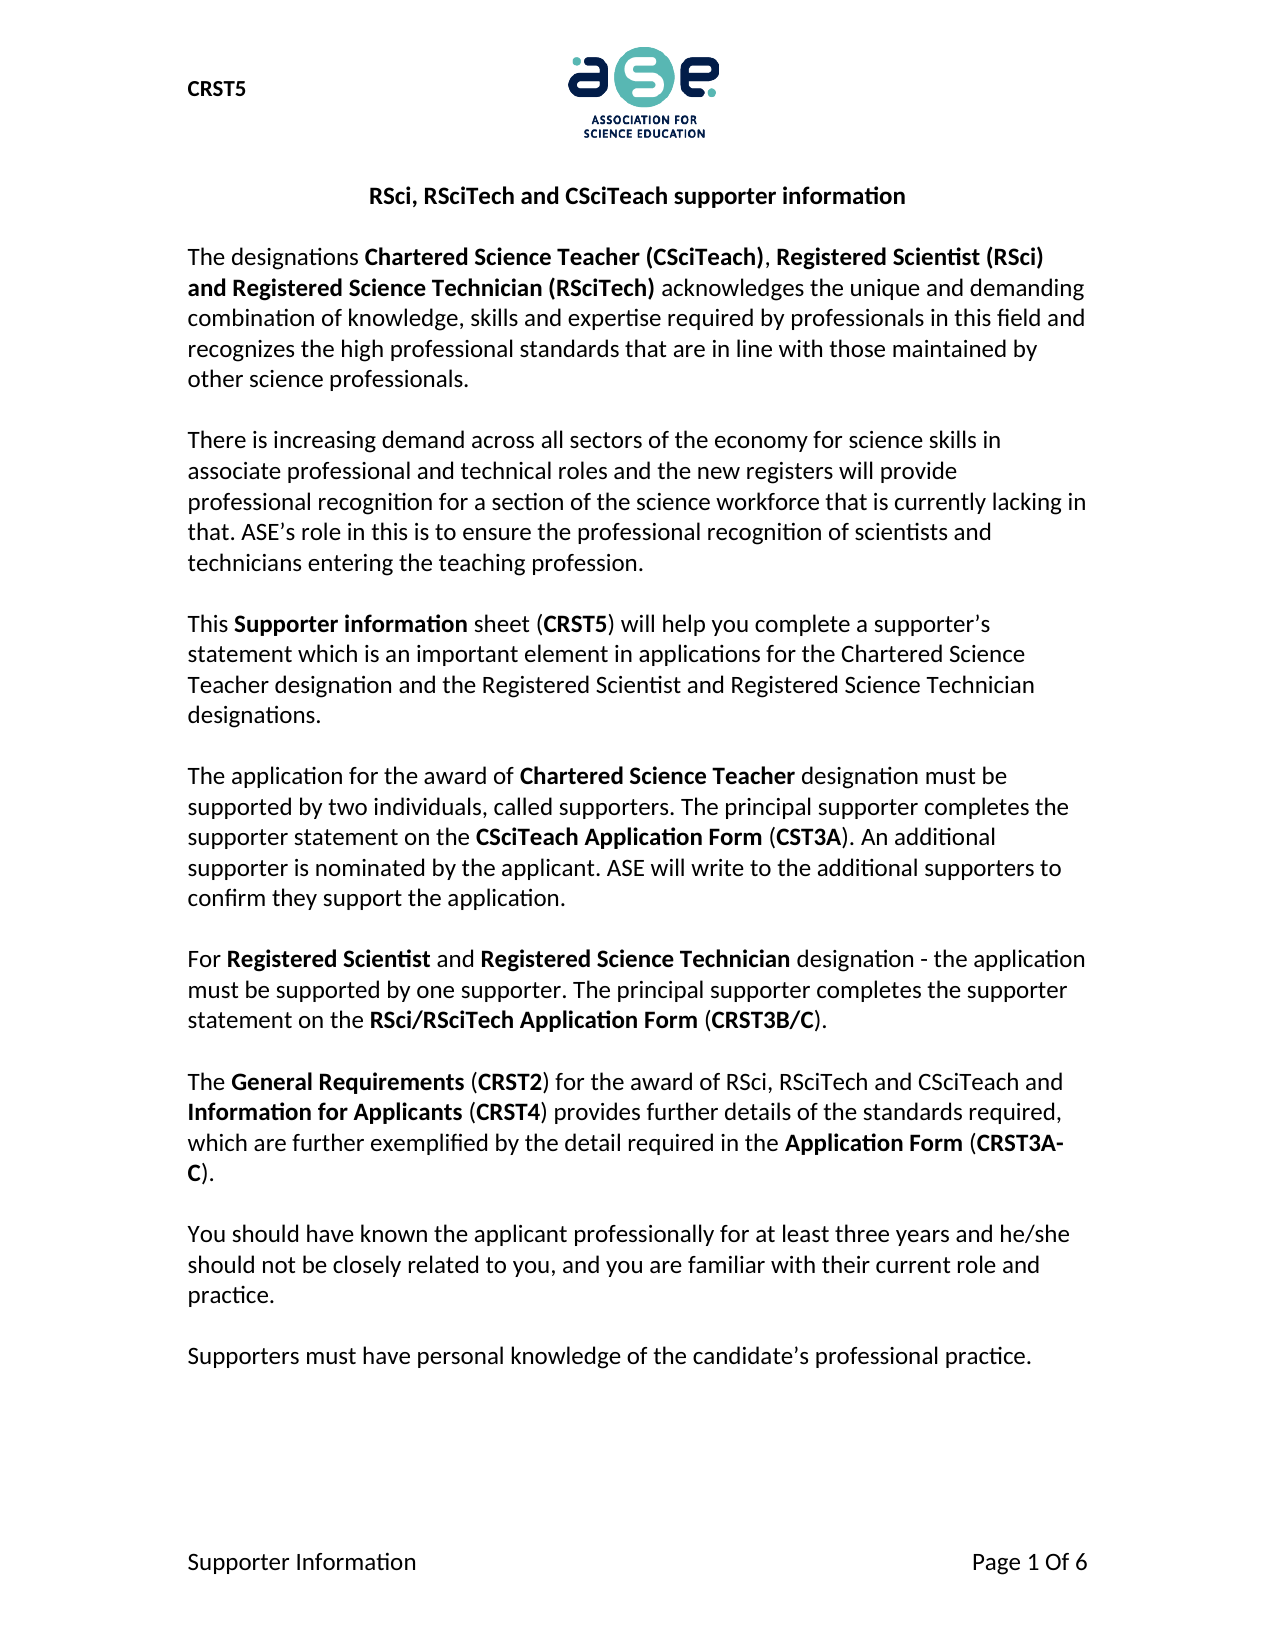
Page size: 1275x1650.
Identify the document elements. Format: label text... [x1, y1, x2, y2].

text For Registered Scientist and Registered Science Technician designation - the application must be supported by one supporter. The principal supporter completes the supporter statement on the RSci/RSciTech Application Form (CRST3B/C). [187, 943, 1087, 1035]
text This Supporter information sheet (CRST5) will help you complete a supporter’s statement which is an important element in applications for the Chartered Science Teacher designation and the Registered Scientist and Registered Science Technician designations. [187, 608, 1087, 730]
text Supporters must have personal knowledge of the candidate’s professional practice. [187, 1340, 1087, 1371]
text The General Requirements (CRST2) for the award of RSci, RSciTech and CSciTeach and Information for Applicants (CRST4) provides further details of the standards required, which are further exemplified by the detail required in the Application Form (CRST3A-C). [187, 1066, 1087, 1188]
text The application for the award of Chartered Science Teacher designation must be supported by two individuals, called supporters. The principal supporter completes the supporter statement on the CSciTeach Application Form (CST3A). An additional supporter is nominated by the applicant. ASE will write to the additional supporters to confirm they support the application. [187, 760, 1087, 913]
text There is increasing demand across all sectors of the economy for science skills in associate professional and technical roles and the new registers will provide professional recognition for a section of the science workforce that is currently lacking in that. ASE’s role in this is to ensure the professional recognition of scientists and technicians entering the teaching profession. [187, 425, 1087, 577]
text The designations Chartered Science Teacher (CSciTeach), Registered Scientist (RSci) and Registered Science Technician (RSciTech) acknowledges the unique and demanding combination of knowledge, skills and expertise required by professionals in this field and recognizes the high professional standards that are in line with those maintained by other science professionals. [187, 242, 1087, 394]
picture [568, 47, 719, 138]
text You should have known the applicant professionally for at least three years and he/she should not be closely related to you, and you are familiar with their current role and practice. [187, 1218, 1087, 1310]
text RSci, RSciTech and CSciTeach supporter information [187, 181, 1087, 211]
